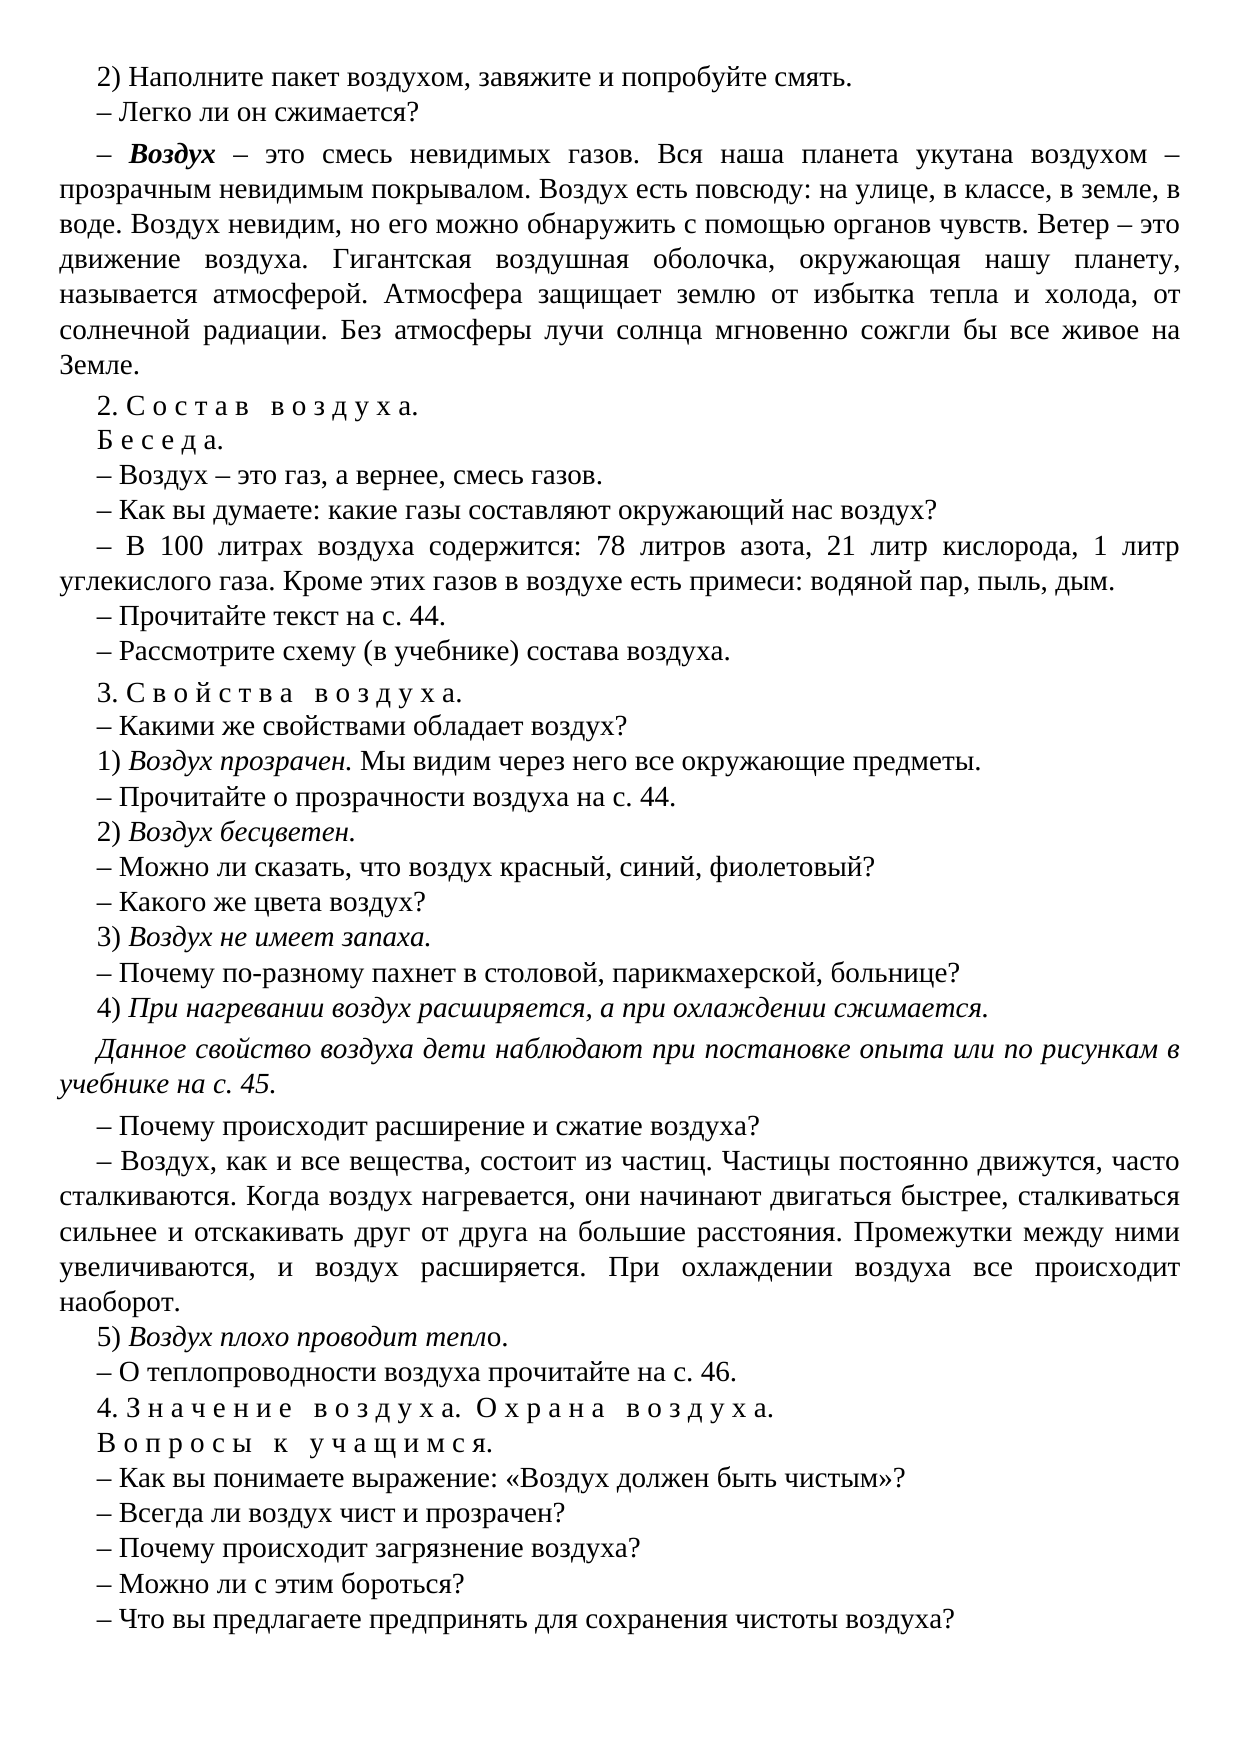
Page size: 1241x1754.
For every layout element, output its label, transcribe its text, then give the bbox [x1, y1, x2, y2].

text 4) При нагревании воздух расширяется, а при охлаждении сжимается. [59, 990, 1181, 1023]
text – О теплопроводности воздуха прочитайте на с. 46. [59, 1354, 1181, 1388]
text – Почему происходит расширение и сжатие воздуха? [59, 1108, 1181, 1142]
text В о п р о с ы к у ч а щ и м с я. [59, 1425, 1181, 1458]
text – Почему по-разному пахнет в столовой, парикмахерской, больнице? [59, 955, 1181, 988]
text 2. С о с т а в в о з д у х а. [59, 388, 1181, 422]
text – Всегда ли воздух чист и прозрачен? [59, 1495, 1181, 1529]
text – Какими же свойствами обладает воздух? [59, 708, 1181, 742]
text 3) Воздух не имеет запаха. [59, 919, 1181, 953]
text Б е с е д а. [59, 422, 1181, 456]
text 5) Воздух плохо проводит тепло. [59, 1319, 1181, 1353]
text Данное свойство воздуха дети наблюдают при постановке опыта или по рисункам в учебнике на с. 45. [59, 1031, 1181, 1100]
text 3. С в о й с т в а в о з д у х а. [59, 675, 1181, 708]
text 2) Наполните пакет воздухом, завяжите и попробуйте смять. [59, 59, 1181, 93]
text – Рассмотрите схему (в учебнике) состава воздуха. [59, 633, 1181, 667]
text – Прочитайте текст на с. 44. [59, 598, 1181, 632]
text – Воздух – это смесь невидимых газов. Вся наша планета укутана воздухом – прозрачным невидимым покрывалом. Воздух есть повсюду: на улице, в классе, в земле, в воде. Воздух невидим, но его можно обнаружить с помощью органов чувств. Ветер – это движение воздуха. Гигантская воздушная оболочка, окружающая нашу планету, называется атмосферой. Атмосфера защищает землю от избытка тепла и холода, от солнечной радиации. Без атмосферы лучи солнца мгновенно сожгли бы все живое на Земле. [59, 136, 1181, 381]
text – Легко ли он сжимается? [59, 94, 1181, 128]
text 4. З н а ч е н и е в о з д у х а. О х р а н а в о з д у х а. [59, 1390, 1181, 1423]
text – Прочитайте о прозрачности воздуха на с. 44. [59, 779, 1181, 812]
text – Можно ли сказать, что воздух красный, синий, фиолетовый? [59, 849, 1181, 883]
text – Какого же цвета воздух? [59, 884, 1181, 918]
text – Как вы думаете: какие газы составляют окружающий нас воздух? [59, 492, 1181, 526]
text – Почему происходит загрязнение воздуха? [59, 1531, 1181, 1564]
text – В 100 литрах воздуха содержится: 78 литров азота, 21 литр кислорода, 1 литр углекислого газа. Кроме этих газов в воздухе есть примеси: водяной пар, пыль, дым. [59, 528, 1181, 596]
text – Можно ли с этим бороться? [59, 1566, 1181, 1599]
text 2) Воздух бесцветен. [59, 814, 1181, 847]
text – Воздух, как и все вещества, состоит из частиц. Частицы постоянно движутся, часто сталкиваются. Когда воздух нагревается, они начинают двигаться быстрее, сталкиваться сильнее и отскакивать друг от друга на большие расстояния. Промежутки между ними увеличиваются, и воздух расширяется. При охлаждении воздуха все происходит наоборот. [59, 1143, 1181, 1318]
text – Что вы предлагаете предпринять для сохранения чистоты воздуха? [59, 1601, 1181, 1634]
text – Воздух – это газ, а вернее, смесь газов. [59, 457, 1181, 491]
text – Как вы понимаете выражение: «Воздух должен быть чистым»? [59, 1460, 1181, 1494]
text 1) Воздух прозрачен. Мы видим через него все окружающие предметы. [59, 743, 1181, 777]
